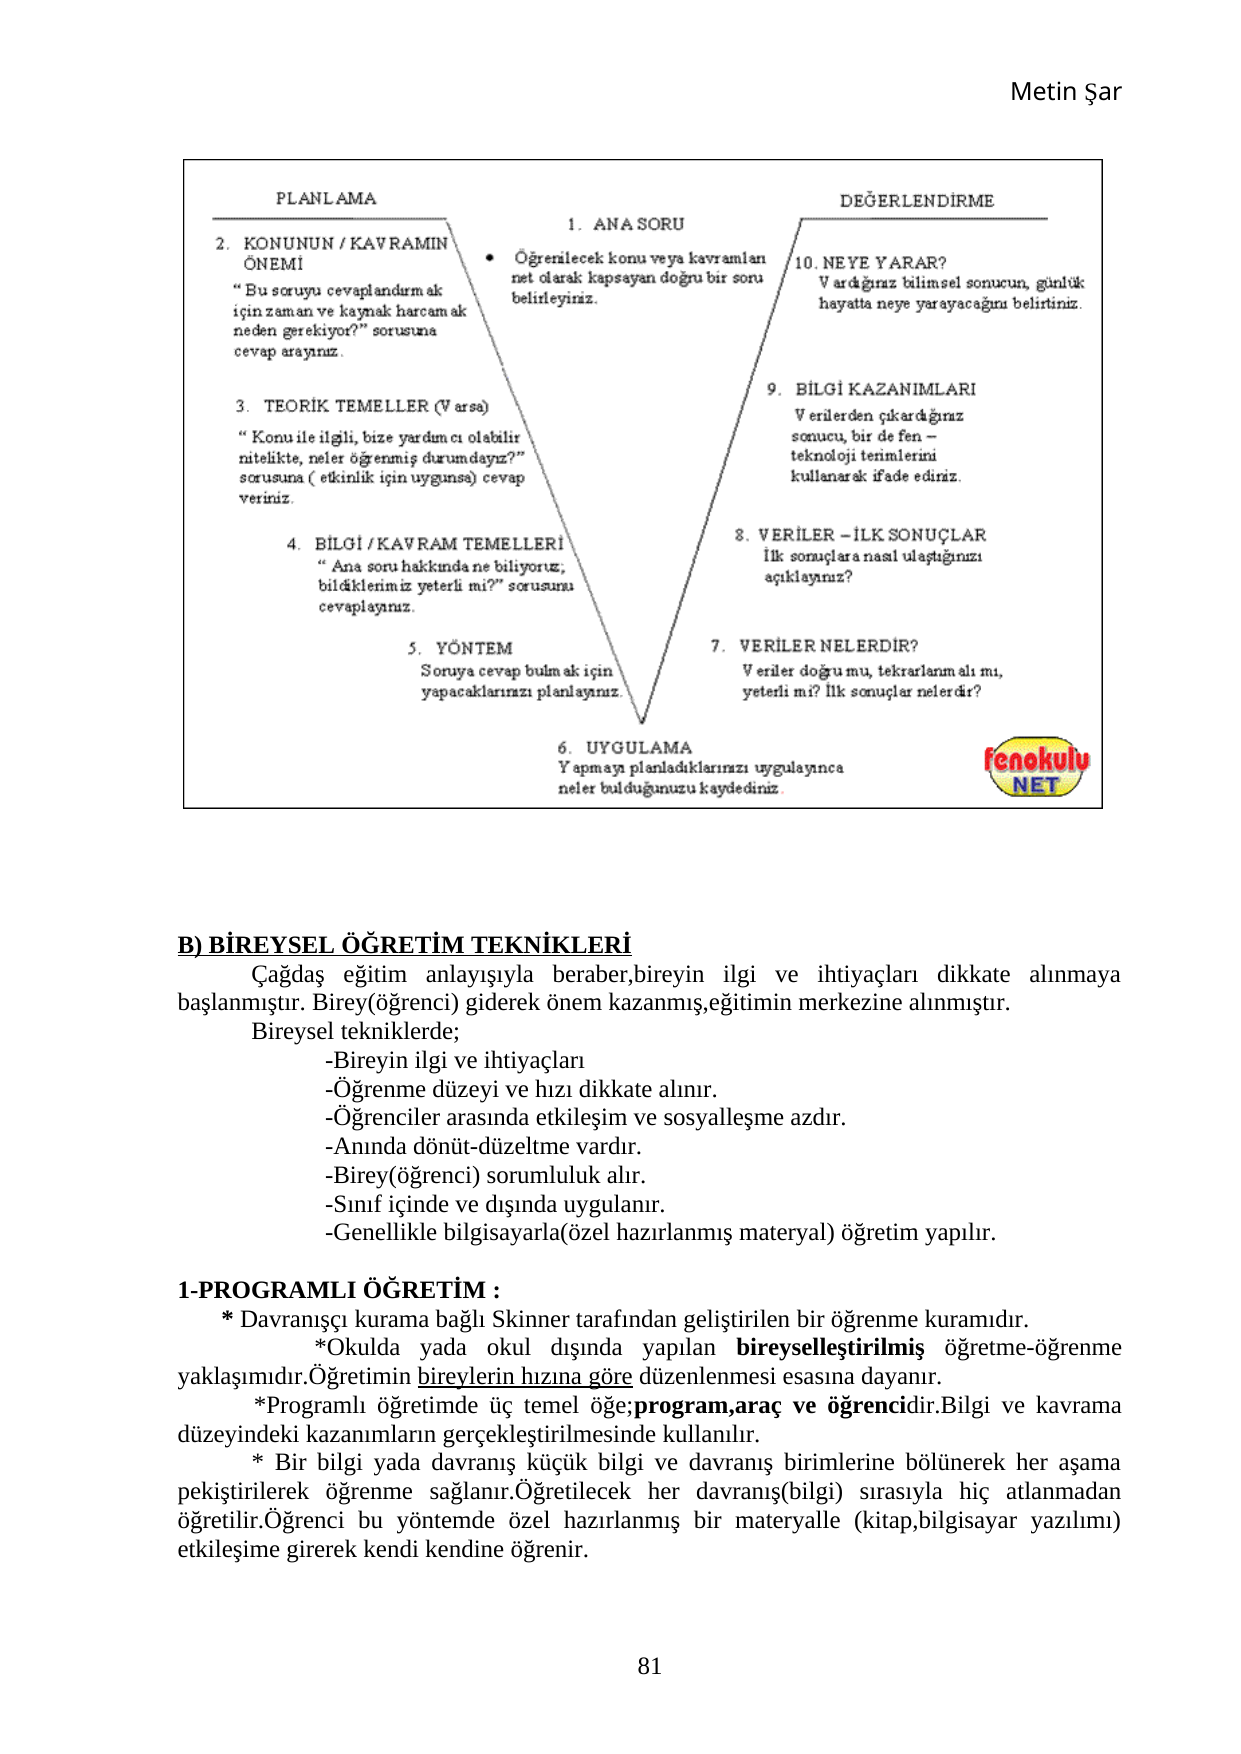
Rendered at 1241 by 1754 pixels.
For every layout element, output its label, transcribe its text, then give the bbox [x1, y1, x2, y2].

text 1-PROGRAMLI ÖĞRETİM : [177, 1275, 1122, 1304]
text -Genellikle bilgisayarla(özel hazırlanmış materyal) öğretim yapılır. [251, 1217, 1122, 1246]
text B) BİREYSEL ÖĞRETİM TEKNİKLERİ [177, 930, 1122, 959]
text -Bireyin ilgi ve ihtiyaçları [251, 1045, 1122, 1074]
text Çağdaş eğitim anlayışıyla beraber,bireyin ilgi ve ihtiyaçları dikkate alınmaya başlanmıştır. Birey(öğrenci) giderek önem kazanmış,eğitimin merkezine alınmıştır. [177, 959, 1122, 1016]
text Bireysel tekniklerde; [177, 1016, 1122, 1045]
text * Bir bilgi yada davranış küçük bilgi ve davranış birimlerine bölünerek her aşama pekiştirilerek öğrenme sağlanır.Öğretilecek her davranış(bilgi) sırasıyla hiç atlanmadan öğretilir.Öğrenci bu yöntemde özel hazırlanmış bir materyalle (kitap,bilgisayar yazılımı) etkileşime girerek kendi kendine öğrenir. [177, 1447, 1122, 1562]
text -Sınıf içinde ve dışında uygulanır. [251, 1189, 1122, 1217]
text * Davranışçı kurama bağlı Skinner tarafından geliştirilen bir öğrenme kuramıdır. [177, 1304, 1122, 1332]
text -Öğrenciler arasında etkileşim ve sosyalleşme azdır. [251, 1102, 1122, 1131]
text *Okulda yada okul dışında yapılan bireyselleştirilmiş öğretme-öğrenme yaklaşımıdır.Öğretimin bireylerin hızına göre düzenlenmesi esasına dayanır. [177, 1332, 1122, 1390]
text -Anında dönüt-düzeltme vardır. [251, 1131, 1122, 1160]
text -Öğrenme düzeyi ve hızı dikkate alınır. [251, 1074, 1122, 1102]
text -Birey(öğrenci) sorumluluk alır. [251, 1160, 1122, 1189]
picture [184, 160, 1102, 808]
text *Programlı öğretimde üç temel öğe;program,araç ve öğrencidir.Bilgi ve kavrama düzeyindeki kazanımların gerçekleştirilmesinde kullanılır. [177, 1390, 1122, 1447]
